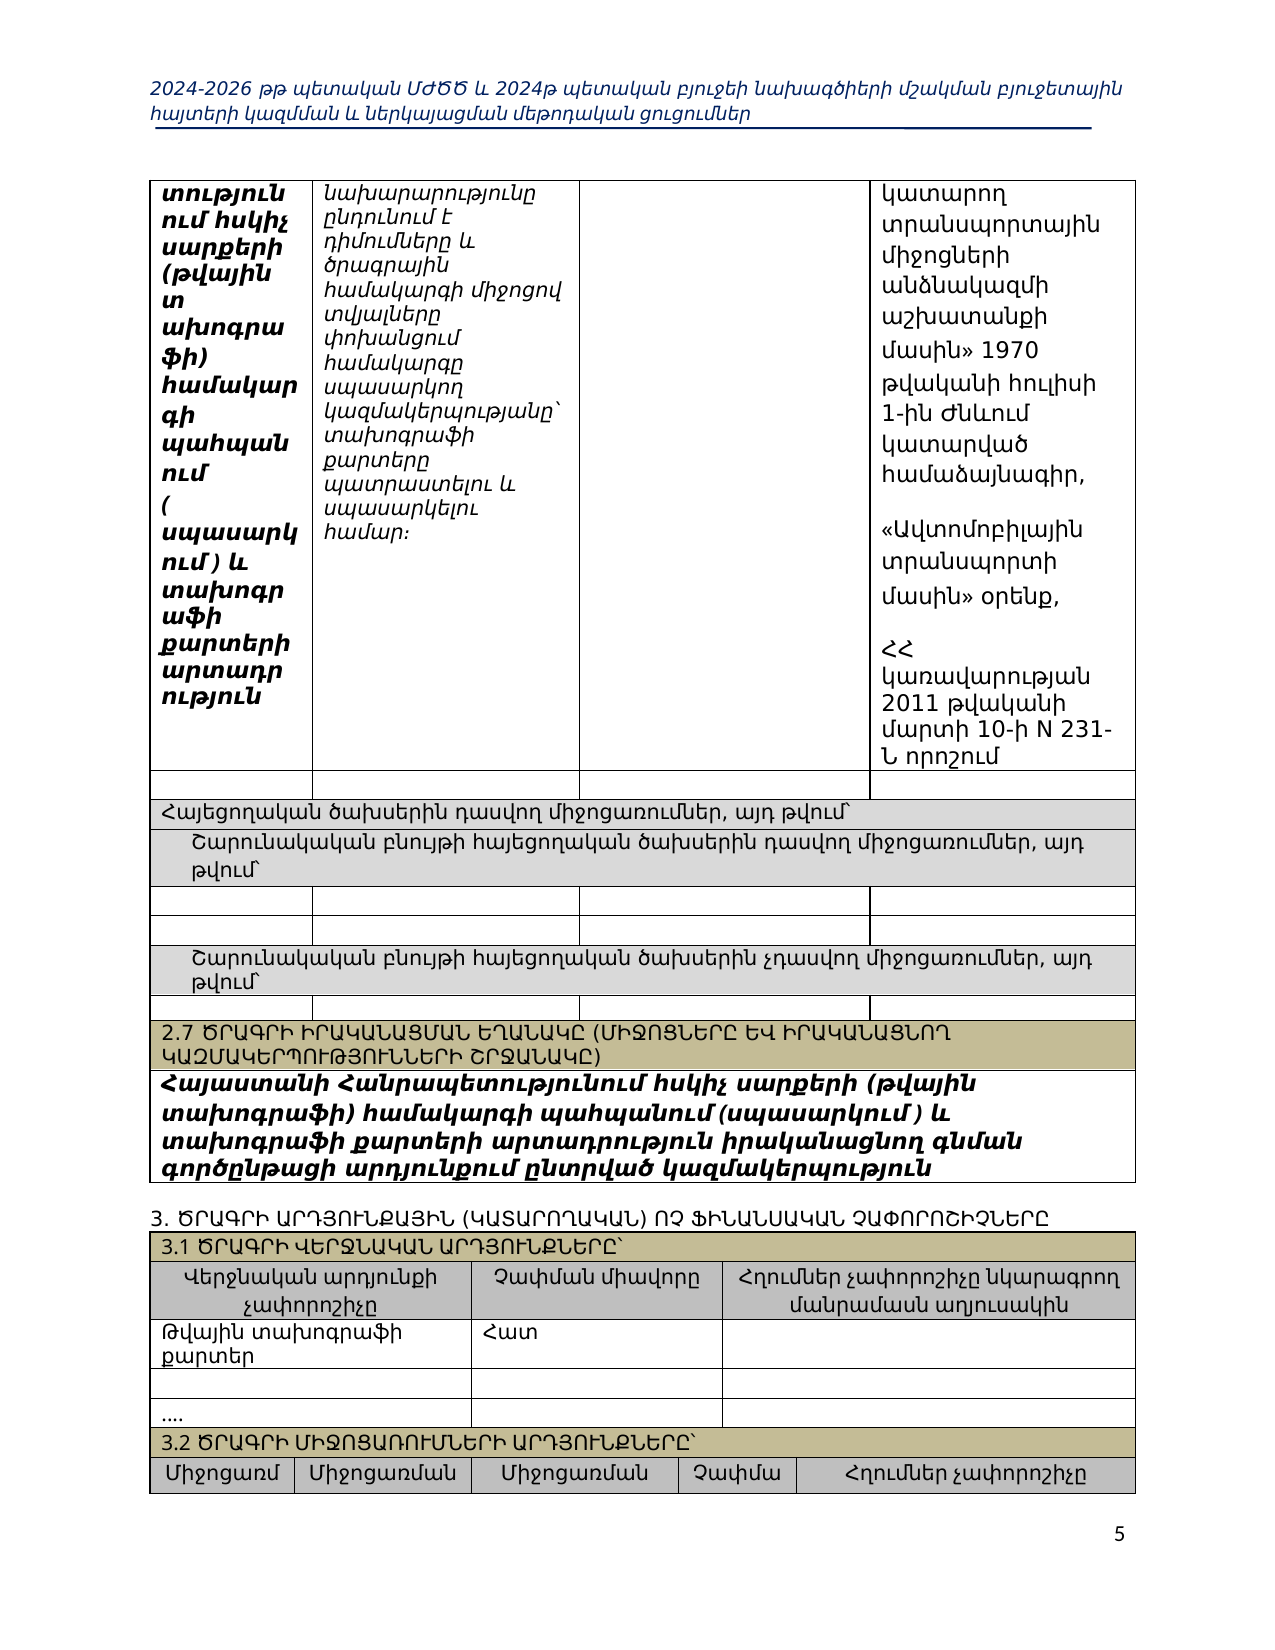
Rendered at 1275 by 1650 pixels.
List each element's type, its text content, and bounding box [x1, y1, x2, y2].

table_cell [871, 916, 1135, 945]
table_cell [151, 1369, 471, 1398]
table_cell Հղումներ չափորոշիչը նկարագրող մանրամասն աղյուսակին [723, 1262, 1135, 1319]
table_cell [871, 181, 1135, 770]
table_cell [313, 771, 579, 799]
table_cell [797, 1458, 1135, 1493]
table_cell [580, 771, 869, 799]
table_cell [313, 916, 579, 945]
table_cell [472, 1369, 722, 1398]
table_cell 3.2 ԾՐԱԳՐԻ ՄԻՋՈՑԱՌՈՒՄՆԵՐԻ ԱՐԴՅՈՒՆՔՆԵՐԸ՝ [151, 1428, 1135, 1457]
text 3. ԾՐԱԳՐԻ ԱՐԴՅՈՒՆՔԱՅԻՆ (ԿԱՏԱՐՈՂԱԿԱՆ) ՈՉ ՖԻՆԱՆՍԱԿԱՆ ՉԱՓՈՐՈՇԻՉՆԵՐԸ [150, 1207, 1125, 1231]
table_header 3.1 ԾՐԱԳՐԻ ՎԵՐՋՆԱԿԱՆ ԱՐԴՅՈՒՆՔՆԵՐԸ՝ [151, 1233, 1135, 1261]
table_cell [151, 887, 312, 915]
table_cell [723, 1369, 1135, 1398]
table_cell [472, 1399, 722, 1427]
table_cell [871, 771, 1135, 799]
table_cell [580, 181, 869, 770]
table_cell [313, 996, 579, 1020]
table_cell .... [151, 1399, 471, 1427]
table_cell Հատ [472, 1320, 722, 1368]
table_cell [580, 887, 869, 915]
table_cell [871, 887, 1135, 915]
table_cell [580, 996, 869, 1020]
table_cell Վերջնական արդյունքի չափորոշիչը [151, 1262, 471, 1319]
table_cell Չափման միավորը [472, 1262, 722, 1319]
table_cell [313, 181, 579, 770]
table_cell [472, 1458, 678, 1493]
table_cell Թվային տախոգրաֆի քարտեր [151, 1320, 471, 1368]
table_cell [580, 916, 869, 945]
table_cell Շարունակական բնույթի հայեցողական ծախսերին չդասվող միջոցառումներ, այդ թվում՝ [151, 946, 1135, 994]
table_cell Շարունակական բնույթի հայեցողական ծախսերին դասվող միջոցառումներ, այդ թվում՝ [151, 830, 1135, 886]
table_cell [313, 887, 579, 915]
table_cell [151, 996, 312, 1020]
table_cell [295, 1458, 471, 1493]
table_cell 2.7 ԾՐԱԳՐԻ ԻՐԱԿԱՆԱՑՄԱՆ ԵՂԱՆԱԿԸ (ՄԻՋՈՑՆԵՐԸ ԵՎ ԻՐԱԿԱՆԱՑՆՈՂ ԿԱԶՄԱԿԵՐՊՈՒԹՅՈՒՆՆԵՐԻ ՇՐՋԱՆԱԿԸ) [151, 1021, 1135, 1069]
table_cell Միջոցառման դասիչը [151, 1458, 294, 1493]
table_cell Հայեցողական ծախսերին դասվող միջոցառումներ, այդ թվում՝ [151, 800, 1135, 829]
table_cell [151, 916, 312, 945]
table_cell Հայաստանի Հանրապետությունում հսկիչ սարքերի (թվային տախոգրաֆի) համակարգի պահպանում (սպասարկում ) և տախոգրաֆի քարտերի արտադրություն իրականացնող գնման գործընթացի արդյունքում ընտրված կազմակերպություն [151, 1071, 1135, 1182]
table_cell [151, 771, 312, 799]
table_cell [871, 996, 1135, 1020]
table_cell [151, 181, 312, 770]
table_cell [723, 1399, 1135, 1427]
table_cell [723, 1320, 1135, 1368]
table_cell Չափման միավորը [679, 1458, 796, 1493]
